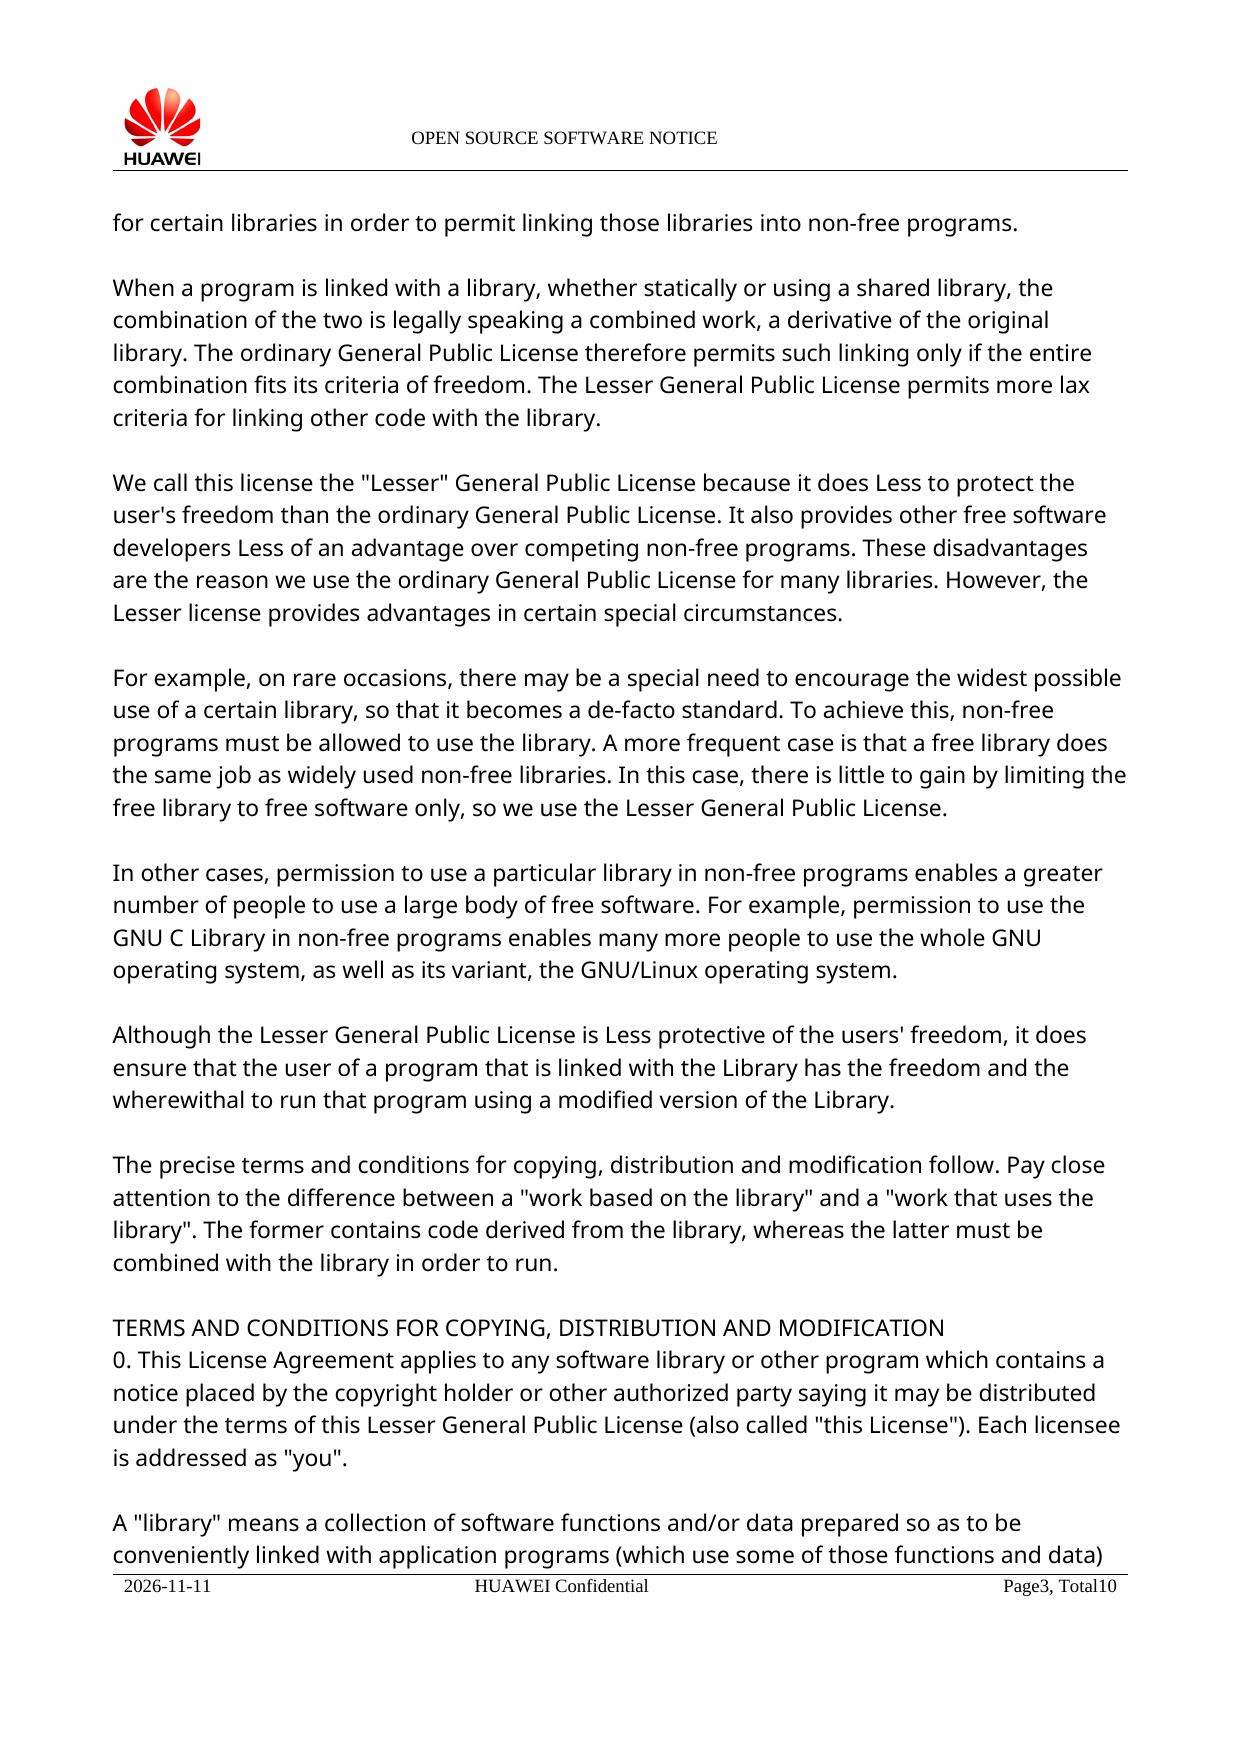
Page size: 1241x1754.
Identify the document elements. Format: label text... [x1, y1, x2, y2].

text 0. This License Agreement applies to any software library or other program which contains a notice placed by the copyright holder or other authorized party saying it may be distributed under the terms of this Lesser General Public License (also called "this License"). Each licensee is addressed as "you". [112, 1344, 1128, 1474]
text TERMS AND CONDITIONS FOR COPYING, DISTRIBUTION AND MODIFICATION [112, 1311, 1128, 1344]
text For example, on rare occasions, there may be a special need to encourage the widest possible use of a certain library, so that it becomes a de-facto standard. To achieve this, non-free programs must be allowed to use the library. A more frequent case is that a free library does the same job as widely used non-free libraries. In this case, there is little to gain by limiting the free library to free software only, so we use the Lesser General Public License. [112, 661, 1128, 824]
text In other cases, permission to use a particular library in non-free programs enables a greater number of people to use a large body of free software. For example, permission to use the GNU C Library in non-free programs enables many more people to use the whole GNU operating system, as well as its variant, the GNU/Linux operating system. [112, 856, 1128, 986]
text We call this license the "Lesser" General Public License because it does Less to protect the user's freedom than the ordinary General Public License. It also provides other free software developers Less of an advantage over competing non-free programs. These disadvantages are the reason we use the ordinary General Public License for many libraries. However, the Lesser license provides advantages in certain special circumstances. [112, 466, 1128, 629]
text When a program is linked with a library, whether statically or using a shared library, the combination of the two is legally speaking a combined work, a derivative of the original library. The ordinary General Public License therefore permits such linking only if the entire combination fits its criteria of freedom. The Lesser General Public License permits more lax criteria for linking other code with the library. [112, 271, 1128, 434]
text Although the Lesser General Public License is Less protective of the users' freedom, it does ensure that the user of a program that is linked with the Library has the freedom and the wherewithal to run that program using a modified version of the Library. [112, 1019, 1128, 1116]
text The precise terms and conditions for copying, distribution and modification follow. Pay close attention to the difference between a "work based on the library" and a "work that uses the library". The former contains code derived from the library, whereas the latter must be combined with the library in order to run. [112, 1149, 1128, 1279]
picture [124, 88, 201, 165]
